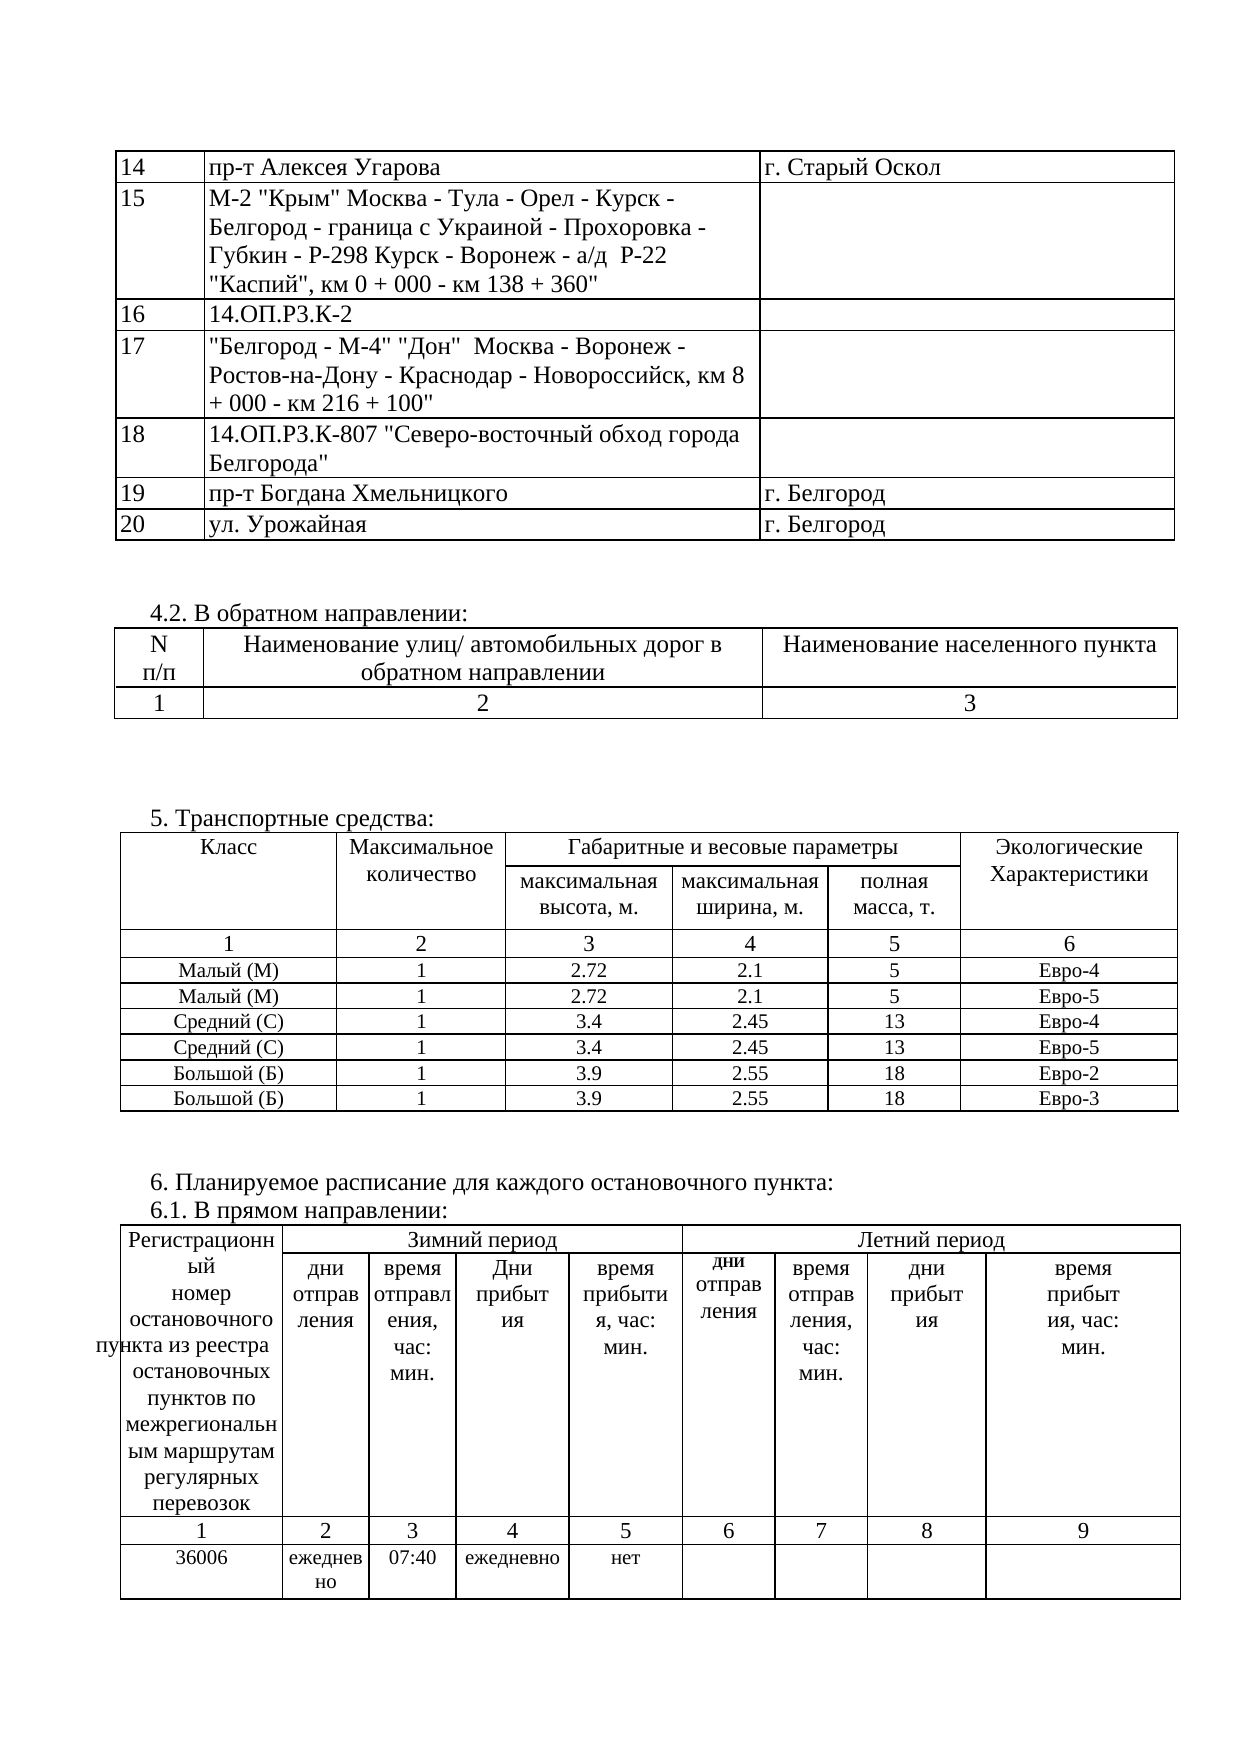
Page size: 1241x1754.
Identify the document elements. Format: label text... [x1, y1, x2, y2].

table_cell 3.9 [506, 1086, 672, 1110]
table_cell 1 [121, 930, 336, 956]
table_cell ежедневно [457, 1545, 568, 1598]
table_cell 5 [829, 930, 960, 956]
table_cell 6 [683, 1517, 774, 1544]
table_cell Евро-5 [961, 984, 1177, 1008]
table_cell [761, 419, 1174, 476]
table_cell Средний (С) [121, 1009, 336, 1033]
table_cell [761, 331, 1174, 417]
table_header Максимальное количество [337, 833, 505, 928]
table_cell 1 [337, 1035, 505, 1059]
table_cell 5 [829, 984, 960, 1008]
table_cell 2.72 [506, 958, 672, 982]
table_cell 17 [117, 331, 204, 417]
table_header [121, 1226, 282, 1516]
table_cell время прибыт ия, час: мин. [987, 1254, 1180, 1516]
table_cell г. Старый Оскол [761, 152, 1174, 181]
text 6. Планируемое расписание для каждого остановочного пункта: [150, 1167, 1090, 1196]
table_cell ДНИ отправ ления [683, 1254, 774, 1516]
table_cell 2.72 [506, 984, 672, 1008]
table_cell 15 [117, 183, 204, 298]
table_header Класс [121, 833, 336, 928]
text 6.1. В прямом направлении: [150, 1196, 1090, 1224]
table_cell [761, 300, 1174, 329]
table_cell 3.4 [506, 1009, 672, 1033]
table_cell 2.45 [673, 1009, 827, 1033]
table_cell 1 [337, 958, 505, 982]
table_cell 1 [121, 1517, 282, 1544]
table_cell Большой (Б) [121, 1086, 336, 1110]
table_cell Евро-4 [961, 958, 1177, 982]
table_cell 07:40 [370, 1545, 455, 1598]
text 4.2. В обратном направлении: [150, 598, 1090, 627]
table_cell Дни прибыт ия [457, 1254, 568, 1516]
table_header Зимний период [283, 1226, 682, 1252]
table_cell максимальная высота, м. [506, 867, 672, 928]
table_cell 2 [337, 930, 505, 956]
table_cell 14.ОП.РЗ.К-807 "Северо-восточный обход города Белгорода" [205, 419, 759, 476]
table_cell 19 [117, 478, 204, 508]
table_cell 2 [283, 1517, 368, 1544]
table_header Экологические Характеристики [961, 833, 1177, 928]
table_cell 20 [117, 510, 204, 539]
table_cell 2 [204, 688, 762, 718]
table_cell Евро-3 [961, 1086, 1177, 1110]
table_cell 1 [337, 984, 505, 1008]
table_cell пр-т Алексея Угарова [205, 152, 759, 181]
table_cell пр-т Богдана Хмельницкого [205, 478, 759, 508]
table_cell Средний (С) [121, 1035, 336, 1059]
table_cell 3 [506, 930, 672, 956]
table_cell 8 [868, 1517, 985, 1544]
table_cell 2.1 [673, 984, 827, 1008]
table_cell 14 [117, 152, 204, 181]
table_cell 14.ОП.Р3.К-2 [205, 300, 759, 329]
table_cell 3.4 [506, 1035, 672, 1059]
table_cell [776, 1545, 867, 1598]
table_cell "Белгород - М-4" "Дон" Москва - Воронеж - Ростов-на-Дону - Краснодар - Новороссийск, км 8 + 000 - км 216 + 100" [205, 331, 759, 417]
table_cell 9 [987, 1517, 1180, 1544]
table_cell 5 [829, 958, 960, 982]
table_cell 4 [457, 1517, 568, 1544]
table_cell 2.45 [673, 1035, 827, 1059]
table_cell Евро-2 [961, 1061, 1177, 1084]
table_cell 2.55 [673, 1061, 827, 1084]
table_cell 18 [117, 419, 204, 476]
table_cell 13 [829, 1035, 960, 1059]
table_cell 18 [829, 1061, 960, 1084]
table_cell 6 [961, 930, 1177, 956]
table_cell время прибыти я, час: мин. [570, 1254, 682, 1516]
text 5. Транспортные средства: [150, 803, 1090, 832]
table_cell максимальная ширина, м. [673, 867, 827, 928]
table_cell [761, 183, 1174, 298]
table_header Наименование населенного пункта [763, 629, 1177, 686]
table_cell Евро-4 [961, 1009, 1177, 1033]
table_cell 1 [337, 1009, 505, 1033]
table_header N п/п [115, 629, 203, 686]
table_cell [987, 1545, 1180, 1598]
table_cell Большой (Б) [121, 1061, 336, 1084]
table_cell 4 [673, 930, 827, 956]
table_cell 3 [763, 686, 1177, 718]
table_cell 2.55 [673, 1086, 827, 1110]
table_cell 13 [829, 1009, 960, 1033]
table_cell ежедневно [283, 1545, 368, 1598]
table_header Габаритные и весовые параметры [506, 833, 960, 865]
table_cell г. Белгород [761, 510, 1174, 539]
table_cell Евро-5 [961, 1035, 1177, 1059]
table_cell 1 [337, 1086, 505, 1110]
table_header Наименование улиц/ автомобильных дорог в обратном направлении [204, 629, 762, 686]
table_cell 3 [370, 1517, 455, 1544]
table_cell полная масса, т. [829, 867, 960, 928]
table_cell время отправ ления, час: мин. [776, 1254, 867, 1516]
table_cell 16 [117, 300, 204, 329]
table_cell 1 [337, 1061, 505, 1084]
table_cell [683, 1545, 774, 1598]
table_header Летний период [683, 1226, 1180, 1252]
table_cell 36006 [121, 1545, 282, 1598]
table_cell 5 [570, 1517, 682, 1544]
table_cell 18 [829, 1086, 960, 1110]
table_cell 2.1 [673, 958, 827, 982]
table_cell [205, 183, 759, 298]
table_cell ул. Урожайная [205, 510, 759, 539]
table_cell 7 [776, 1517, 867, 1544]
table_cell дни отправ ления [283, 1254, 368, 1516]
table_cell [868, 1545, 985, 1598]
table_cell нет [570, 1545, 682, 1598]
table_cell Малый (М) [121, 958, 336, 982]
table_cell Малый (М) [121, 984, 336, 1008]
table_cell время отправл ения, час: мин. [370, 1254, 455, 1516]
table_cell 1 [115, 687, 203, 718]
table_cell 3.9 [506, 1061, 672, 1084]
table_cell дни прибыт ия [868, 1254, 985, 1516]
table_cell г. Белгород [761, 478, 1174, 508]
